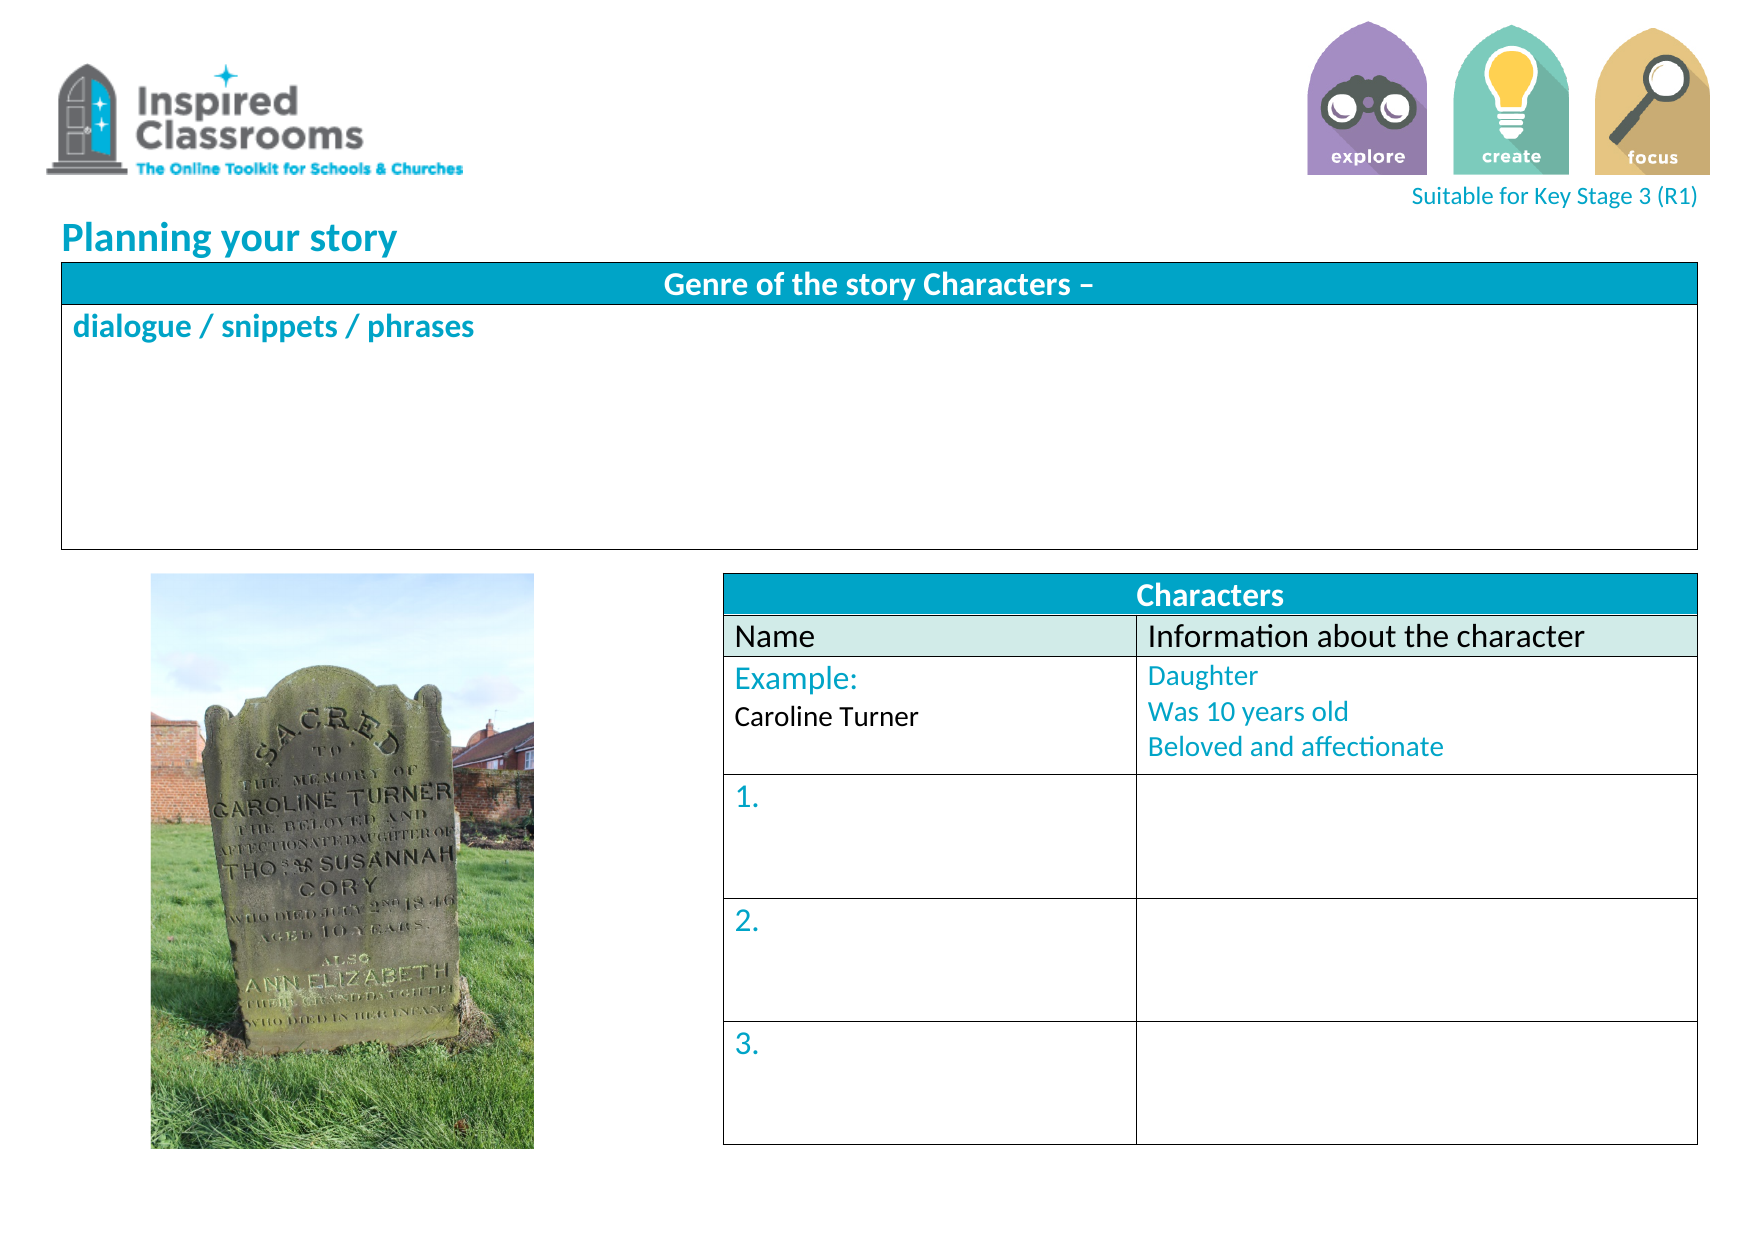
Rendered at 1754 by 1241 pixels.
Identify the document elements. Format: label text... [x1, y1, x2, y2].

text Planning your story [61, 211, 1698, 262]
picture [1453, 24, 1569, 175]
text Suitable for Key Stage 3 (R1) [150, 181, 1698, 211]
table_cell Daughter Was 10 years old Beloved and affectionate [1137, 657, 1697, 774]
table_cell Example: Caroline Turner [724, 657, 1136, 774]
picture [151, 574, 534, 1149]
table_cell Information about the character [1137, 616, 1697, 656]
table_cell [1137, 899, 1697, 1021]
table_cell 3. [724, 1022, 1136, 1144]
picture [46, 63, 463, 175]
picture [1307, 21, 1427, 175]
table_header Genre of the story Characters – [62, 263, 1697, 304]
table_cell 1. [724, 775, 1136, 898]
table_header Characters [724, 574, 1697, 614]
table_cell [1137, 1022, 1697, 1144]
picture [1595, 28, 1710, 175]
table_cell Name [724, 616, 1136, 656]
table_cell [1137, 775, 1697, 898]
table_cell dialogue / snippets / phrases [62, 305, 1697, 549]
table_cell 2. [724, 899, 1136, 1021]
